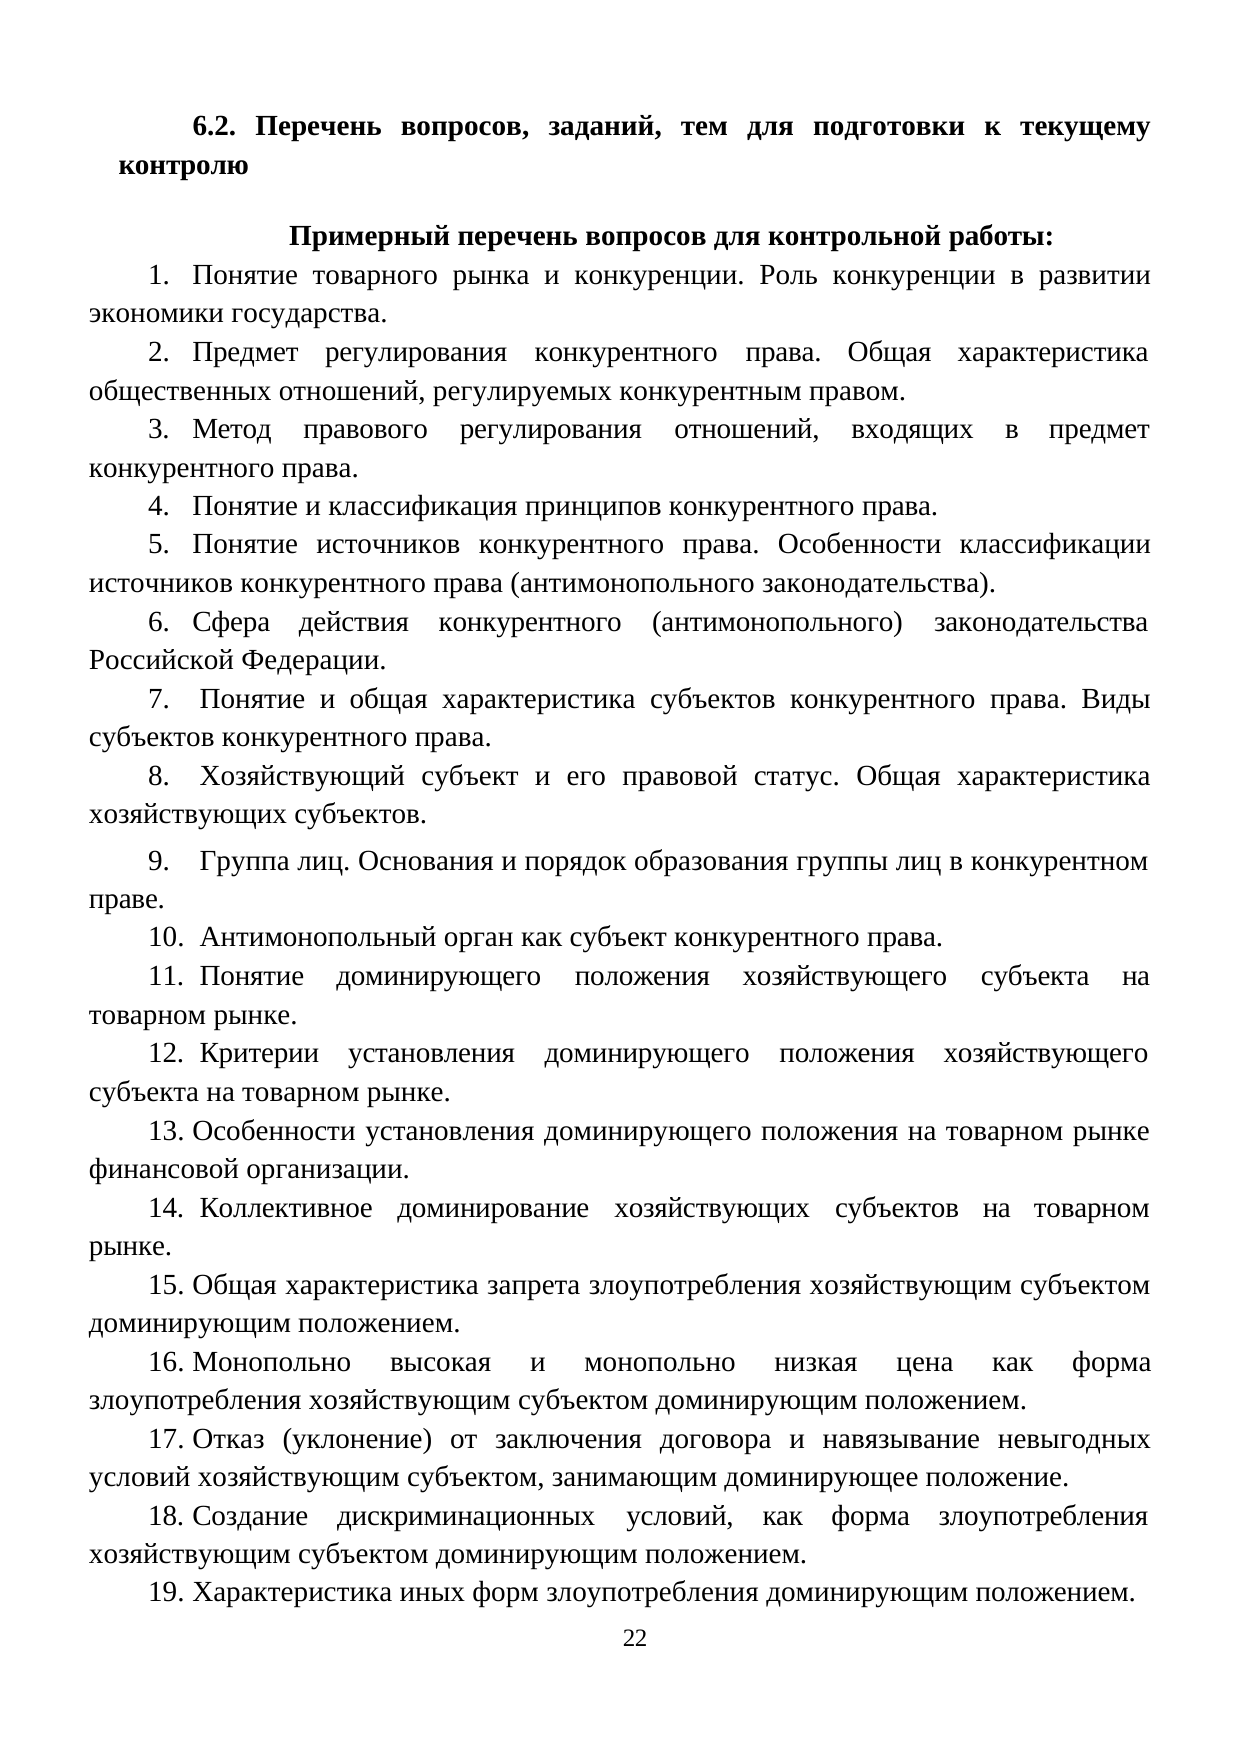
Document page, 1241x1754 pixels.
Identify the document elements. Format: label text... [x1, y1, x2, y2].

list Хозяйствующий субъект и его правовой статус. Общая характеристика хозяйствующих субъектов. [89, 758, 1151, 830]
list Особенности установления доминирующего положения на товарном рынке финансовой организации. [89, 1113, 1151, 1185]
list Критерии установления доминирующего положения хозяйствующего субъекта на товарном рынке. [89, 1036, 1151, 1108]
list Понятие и классификация принципов конкурентного права. [148, 488, 1240, 522]
list Общая характеристика запрета злоупотребления хозяйствующим субъектом доминирующим положением. [89, 1267, 1151, 1339]
list Сфера действия конкурентного (антимонопольного) законодательства Российской Федерации. [89, 604, 1151, 676]
list Монопольно высокая и монопольно низкая цена как форма злоупотребления хозяйствующим субъектом доминирующим положением. [89, 1344, 1151, 1416]
list Перечень вопросов, заданий, тем для подготовки к текущему контролю [118, 108, 1151, 180]
list Создание дискриминационных условий, как форма злоупотребления хозяйствующим субъектом доминирующим положением. [89, 1498, 1151, 1570]
list Понятие товарного рынка и конкуренции. Роль конкуренции в развитии экономики государства. [89, 257, 1151, 329]
list Группа лиц. Основания и порядок образования группы лиц в конкурентном праве. [89, 843, 1150, 915]
list Коллективное доминирование хозяйствующих субъектов на товарном рынке. [89, 1190, 1151, 1262]
list Предмет регулирования конкурентного права. Общая характеристика общественных отношений, регулируемых конкурентным правом. [89, 334, 1151, 406]
list Понятие доминирующего положения хозяйствующего субъекта на товарном рынке. [89, 958, 1151, 1031]
list Характеристика иных форм злоупотребления доминирующим положением. [148, 1575, 1240, 1608]
list Понятие источников конкурентного права. Особенности классификации источников конкурентного права (антимонопольного законодательства). [89, 527, 1151, 599]
list Метод правового регулирования отношений, входящих в предмет конкурентного права. [89, 411, 1151, 483]
text Примерный перечень вопросов для контрольной работы: [289, 218, 1240, 252]
list Антимонопольный орган как субъект конкурентного права. [148, 920, 1240, 953]
list Отказ (уклонение) от заключения договора и навязывание невыгодных условий хозяйствующим субъектом, занимающим доминирующее положение. [89, 1421, 1151, 1493]
list Понятие и общая характеристика субъектов конкурентного права. Виды субъектов конкурентного права. [89, 681, 1151, 753]
